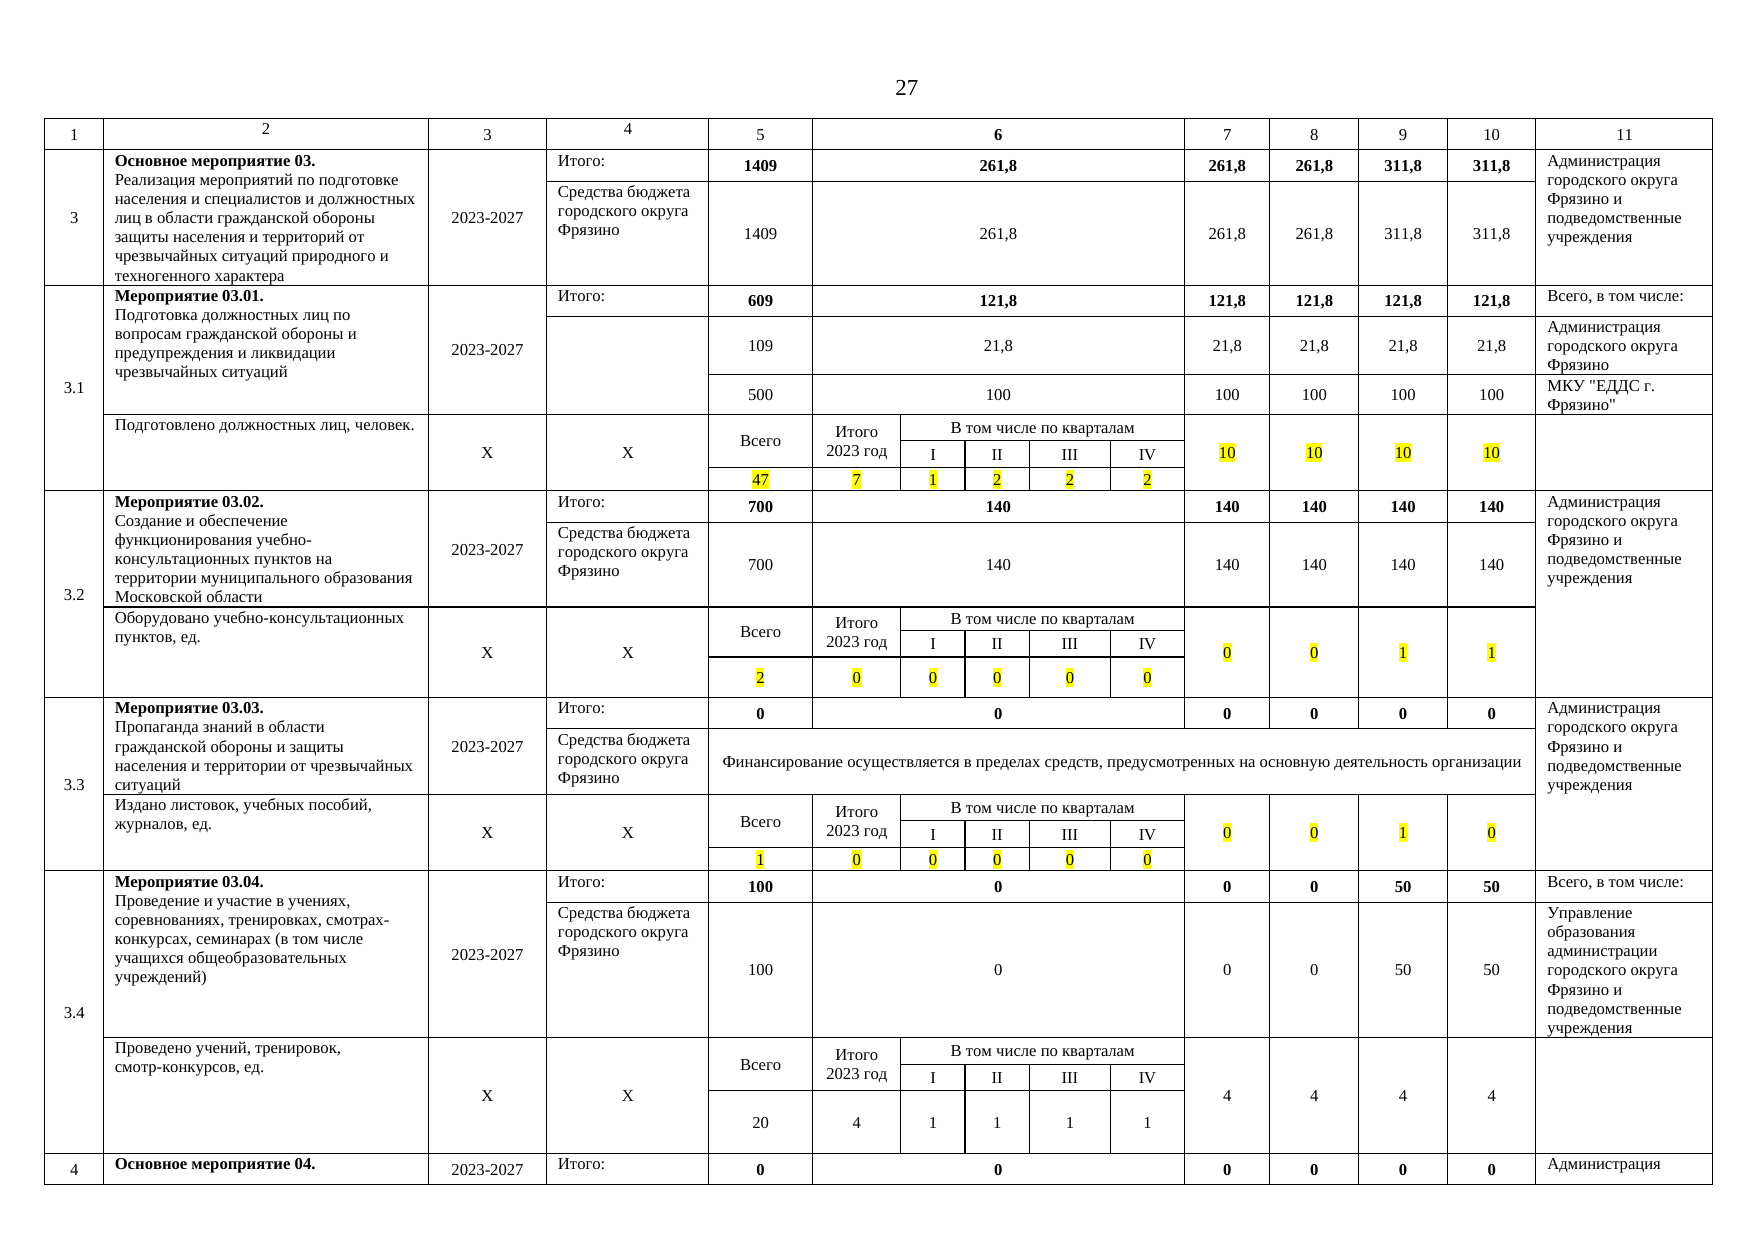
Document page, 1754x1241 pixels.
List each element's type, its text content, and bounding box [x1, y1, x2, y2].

table_cell 0 [813, 698, 1184, 728]
table_cell Итого: [547, 698, 708, 728]
table_cell 140 [813, 491, 1184, 522]
table_cell Мероприятие 03.03. Пропаганда знаний в области гражданской обороны и защиты населения и территории от чрезвычайных ситуаций [104, 698, 428, 794]
table_cell 140 [1270, 523, 1358, 606]
table_cell Х [547, 608, 708, 697]
table_cell В том числе по кварталам [901, 415, 1184, 440]
table_cell 0 [1030, 848, 1110, 870]
table_cell Издано листовок, учебных пособий, журналов, ед. [104, 795, 428, 870]
table_cell 261,8 [813, 182, 1184, 284]
table_cell Основное мероприятие 03. Реализация мероприятий по подготовке населения и специалистов и должностных лиц в области гражданской обороны защиты населения и территорий от чрезвычайных ситуаций природного и техногенного характера [104, 150, 428, 284]
table_cell I [901, 1065, 964, 1090]
table_cell В том числе по кварталам [901, 1038, 1184, 1063]
table_cell I [901, 441, 964, 467]
table_header 6 [813, 119, 1184, 149]
table_cell 21,8 [1359, 317, 1447, 374]
table_cell Администрация городского округа Фрязино и подведомственные учреждения [1536, 698, 1712, 870]
table_cell 0 [813, 903, 1184, 1037]
table_cell 0 [1270, 903, 1358, 1037]
table_cell Финансирование осуществляется в пределах средств, предусмотренных на основную деятельность организации [709, 729, 1535, 794]
table_cell 0 [1030, 658, 1110, 697]
table_cell Итого 2023 год [813, 608, 900, 656]
table_cell 100 [1448, 375, 1535, 414]
table_cell 140 [1448, 491, 1535, 522]
table_cell 2023-2027 [429, 491, 546, 606]
table_cell 261,8 [813, 150, 1184, 181]
table_cell 100 [1270, 375, 1358, 414]
table_cell В том числе по кварталам [901, 795, 1184, 820]
table_cell 1 [709, 848, 812, 870]
table_cell Мероприятие 03.02. Создание и обеспечение функционирования учебно-консультационных пунктов на территории муниципального образования Московской области [104, 491, 428, 606]
table_cell 4 [1185, 1038, 1269, 1153]
table_cell 311,8 [1448, 150, 1535, 181]
table_cell 261,8 [1185, 150, 1269, 181]
table_cell 0 [1270, 795, 1358, 870]
table_cell 1 [1359, 795, 1447, 870]
table_cell 4 [1270, 1038, 1358, 1153]
table_cell 0 [1111, 658, 1184, 697]
table_header 11 [1536, 119, 1712, 149]
table_cell 700 [709, 491, 812, 522]
table_cell Оборудовано учебно-консультационных пунктов, ед. [104, 608, 428, 697]
table_cell 1409 [709, 150, 812, 181]
table_cell Итого: [547, 150, 708, 181]
table_cell Итого 2023 год [813, 1038, 900, 1090]
table_cell III [1030, 1065, 1110, 1090]
table_cell Итого: [547, 491, 708, 522]
table_cell 1 [1030, 1091, 1110, 1153]
table_cell 21,8 [813, 317, 1184, 374]
table_header 9 [1359, 119, 1447, 149]
table_cell 0 [901, 658, 964, 697]
table_cell Мероприятие 03.04. Проведение и участие в учениях, соревнованиях, тренировках, смотрах-конкурсах, семинарах (в том числе учащихся общеобразовательных учреждений) [104, 871, 428, 1037]
table_cell Проведено учений, тренировок, смотр-конкурсов, ед. [104, 1038, 428, 1153]
table_cell 0 [1448, 698, 1535, 728]
table_cell 2023-2027 [429, 698, 546, 794]
table_header 2 [104, 119, 428, 149]
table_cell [1536, 1154, 1712, 1184]
table_cell 700 [709, 523, 812, 606]
table_header 7 [1185, 119, 1269, 149]
table_cell I [901, 821, 964, 847]
table_cell Всего, в том числе: [1536, 871, 1712, 902]
table_cell 100 [709, 903, 812, 1037]
table_cell III [1030, 821, 1110, 847]
table_header 1 [45, 119, 103, 149]
table_cell Всего [709, 415, 812, 467]
table_cell Администрация городского округа Фрязино и подведомственные учреждения [1536, 491, 1712, 697]
table_cell 100 [1185, 375, 1269, 414]
table_cell 0 [1359, 1154, 1447, 1184]
table_cell 2 [1030, 468, 1110, 490]
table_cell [1536, 150, 1712, 284]
table_cell Средства бюджета городского округа Фрязино [547, 182, 708, 284]
table_cell Х [547, 795, 708, 870]
table_cell Управление образования администрации городского округа Фрязино и подведомственные учреждения [1536, 903, 1712, 1037]
table_header 4 [547, 119, 708, 149]
table_cell 609 [709, 286, 812, 316]
table_cell 100 [1359, 375, 1447, 414]
table_cell 4 [813, 1091, 900, 1153]
table_cell III [1030, 441, 1110, 467]
table_cell Итого: [547, 286, 708, 316]
table_cell 0 [813, 848, 900, 870]
table_cell Администрация городского округа Фрязино [1536, 317, 1712, 374]
table_cell 20 [709, 1091, 812, 1153]
table_cell Всего [709, 608, 812, 656]
table_cell II [966, 631, 1029, 656]
table_cell 7 [813, 468, 900, 490]
table_cell 0 [1270, 871, 1358, 902]
table_cell II [966, 441, 1029, 467]
table_cell IV [1111, 1065, 1184, 1090]
table_cell 261,8 [1270, 150, 1358, 181]
table_header 8 [1270, 119, 1358, 149]
table_cell 0 [1185, 608, 1269, 697]
table_cell 311,8 [1359, 150, 1447, 181]
table_cell 121,8 [813, 286, 1184, 316]
table_cell Х [547, 415, 708, 490]
table_cell 0 [709, 698, 812, 728]
table_cell Мероприятие 03.01. Подготовка должностных лиц по вопросам гражданской обороны и предупреждения и ликвидации чрезвычайных ситуаций [104, 286, 428, 414]
table_cell IV [1111, 441, 1184, 467]
table_cell 50 [1448, 871, 1535, 902]
table_header 3 [429, 119, 546, 149]
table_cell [104, 1154, 428, 1184]
table_cell 500 [709, 375, 812, 414]
table_cell Средства бюджета городского округа Фрязино [547, 523, 708, 606]
table_cell 311,8 [1448, 182, 1535, 284]
table_cell 50 [1359, 903, 1447, 1037]
table_cell 261,8 [1185, 182, 1269, 284]
table_header 5 [709, 119, 812, 149]
table_cell 2023-2027 [429, 871, 546, 1037]
table_cell 21,8 [1270, 317, 1358, 374]
table_cell IV [1111, 631, 1184, 656]
table_cell [1536, 1038, 1712, 1153]
table_cell 1 [901, 468, 964, 490]
table_cell 0 [1185, 903, 1269, 1037]
table_cell 4 [1359, 1038, 1447, 1153]
table_cell 0 [966, 658, 1029, 697]
table_cell 140 [1185, 523, 1269, 606]
table_cell 21,8 [1448, 317, 1535, 374]
table_cell 1409 [709, 182, 812, 284]
table_cell 1 [1448, 608, 1535, 697]
table_cell 10 [1270, 415, 1358, 490]
table_cell 0 [1359, 698, 1447, 728]
table_cell 0 [1185, 795, 1269, 870]
table_cell Х [429, 1038, 546, 1153]
table_cell 3.3 [45, 698, 103, 870]
table_cell 2023-2027 [429, 150, 546, 284]
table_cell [547, 903, 708, 1037]
table_cell 0 [1185, 1154, 1269, 1184]
table_cell 10 [1448, 415, 1535, 490]
table_cell 10 [1359, 415, 1447, 490]
table_cell 0 [1185, 698, 1269, 728]
table_cell 121,8 [1448, 286, 1535, 316]
table_cell Всего, в том числе: [1536, 286, 1712, 316]
table_cell 0 [1448, 795, 1535, 870]
table_cell 1 [966, 1091, 1029, 1153]
table_cell 0 [966, 848, 1029, 870]
table_cell 4 [45, 1154, 103, 1184]
table_cell 2023-2027 [429, 1154, 546, 1184]
table_cell 1 [1359, 608, 1447, 697]
table_cell В том числе по кварталам [901, 608, 1184, 630]
table_cell 0 [709, 1154, 812, 1184]
table_cell 140 [1359, 523, 1447, 606]
table_cell III [1030, 631, 1110, 656]
table_cell 0 [1270, 1154, 1358, 1184]
table_cell Х [429, 795, 546, 870]
table_cell 1 [901, 1091, 964, 1153]
table_cell 140 [1359, 491, 1447, 522]
table_cell Итого 2023 год [813, 415, 900, 467]
table_cell 21,8 [1185, 317, 1269, 374]
table_cell 0 [1448, 1154, 1535, 1184]
table_cell 121,8 [1270, 286, 1358, 316]
table_cell Итого: [547, 1154, 708, 1184]
table_cell 3.1 [45, 286, 103, 490]
table_cell 311,8 [1359, 182, 1447, 284]
table_cell 100 [709, 871, 812, 902]
table_cell Х [429, 608, 546, 697]
table_cell 0 [813, 658, 900, 697]
table_cell Средства бюджета городского округа Фрязино [547, 729, 708, 794]
table_cell 140 [1448, 523, 1535, 606]
table_cell Итого: [547, 871, 708, 902]
table_cell Х [429, 415, 546, 490]
table_cell 50 [1448, 903, 1535, 1037]
table_cell 109 [709, 317, 812, 374]
table_cell 0 [1270, 698, 1358, 728]
table_cell 0 [813, 871, 1184, 902]
table_cell 0 [1185, 871, 1269, 902]
table_cell 3.2 [45, 491, 103, 697]
table_cell 4 [1448, 1038, 1535, 1153]
table_cell 121,8 [1185, 286, 1269, 316]
table_cell IV [1111, 821, 1184, 847]
table_cell 261,8 [1270, 182, 1358, 284]
table_cell 10 [1185, 415, 1269, 490]
table_cell 1 [1111, 1091, 1184, 1153]
table_cell 47 [709, 468, 812, 490]
table_cell II [966, 1065, 1029, 1090]
table_cell 50 [1359, 871, 1447, 902]
table_cell 140 [1270, 491, 1358, 522]
table_cell 140 [1185, 491, 1269, 522]
table_cell Итого 2023 год [813, 795, 900, 847]
table_cell 0 [1270, 608, 1358, 697]
table_cell МКУ "ЕДДС г. Фрязино" [1536, 375, 1712, 414]
table_cell [547, 317, 708, 414]
table_cell II [966, 821, 1029, 847]
table_cell Подготовлено должностных лиц, человек. [104, 415, 428, 490]
table_cell 2 [966, 468, 1029, 490]
table_cell 0 [1111, 848, 1184, 870]
table_cell 2023-2027 [429, 286, 546, 414]
table_cell 140 [813, 523, 1184, 606]
table_cell 3 [45, 150, 103, 284]
table_cell 3.4 [45, 871, 103, 1153]
table_cell 121,8 [1359, 286, 1447, 316]
table_cell Х [547, 1038, 708, 1153]
table_cell 2 [1111, 468, 1184, 490]
table_header 10 [1448, 119, 1535, 149]
table_cell 0 [813, 1154, 1184, 1184]
table_cell 0 [901, 848, 964, 870]
table_cell 100 [813, 375, 1184, 414]
table_cell [1536, 415, 1712, 490]
table_cell Всего [709, 795, 812, 847]
table_cell 2 [709, 658, 812, 697]
table_cell I [901, 631, 964, 656]
table_cell Всего [709, 1038, 812, 1090]
